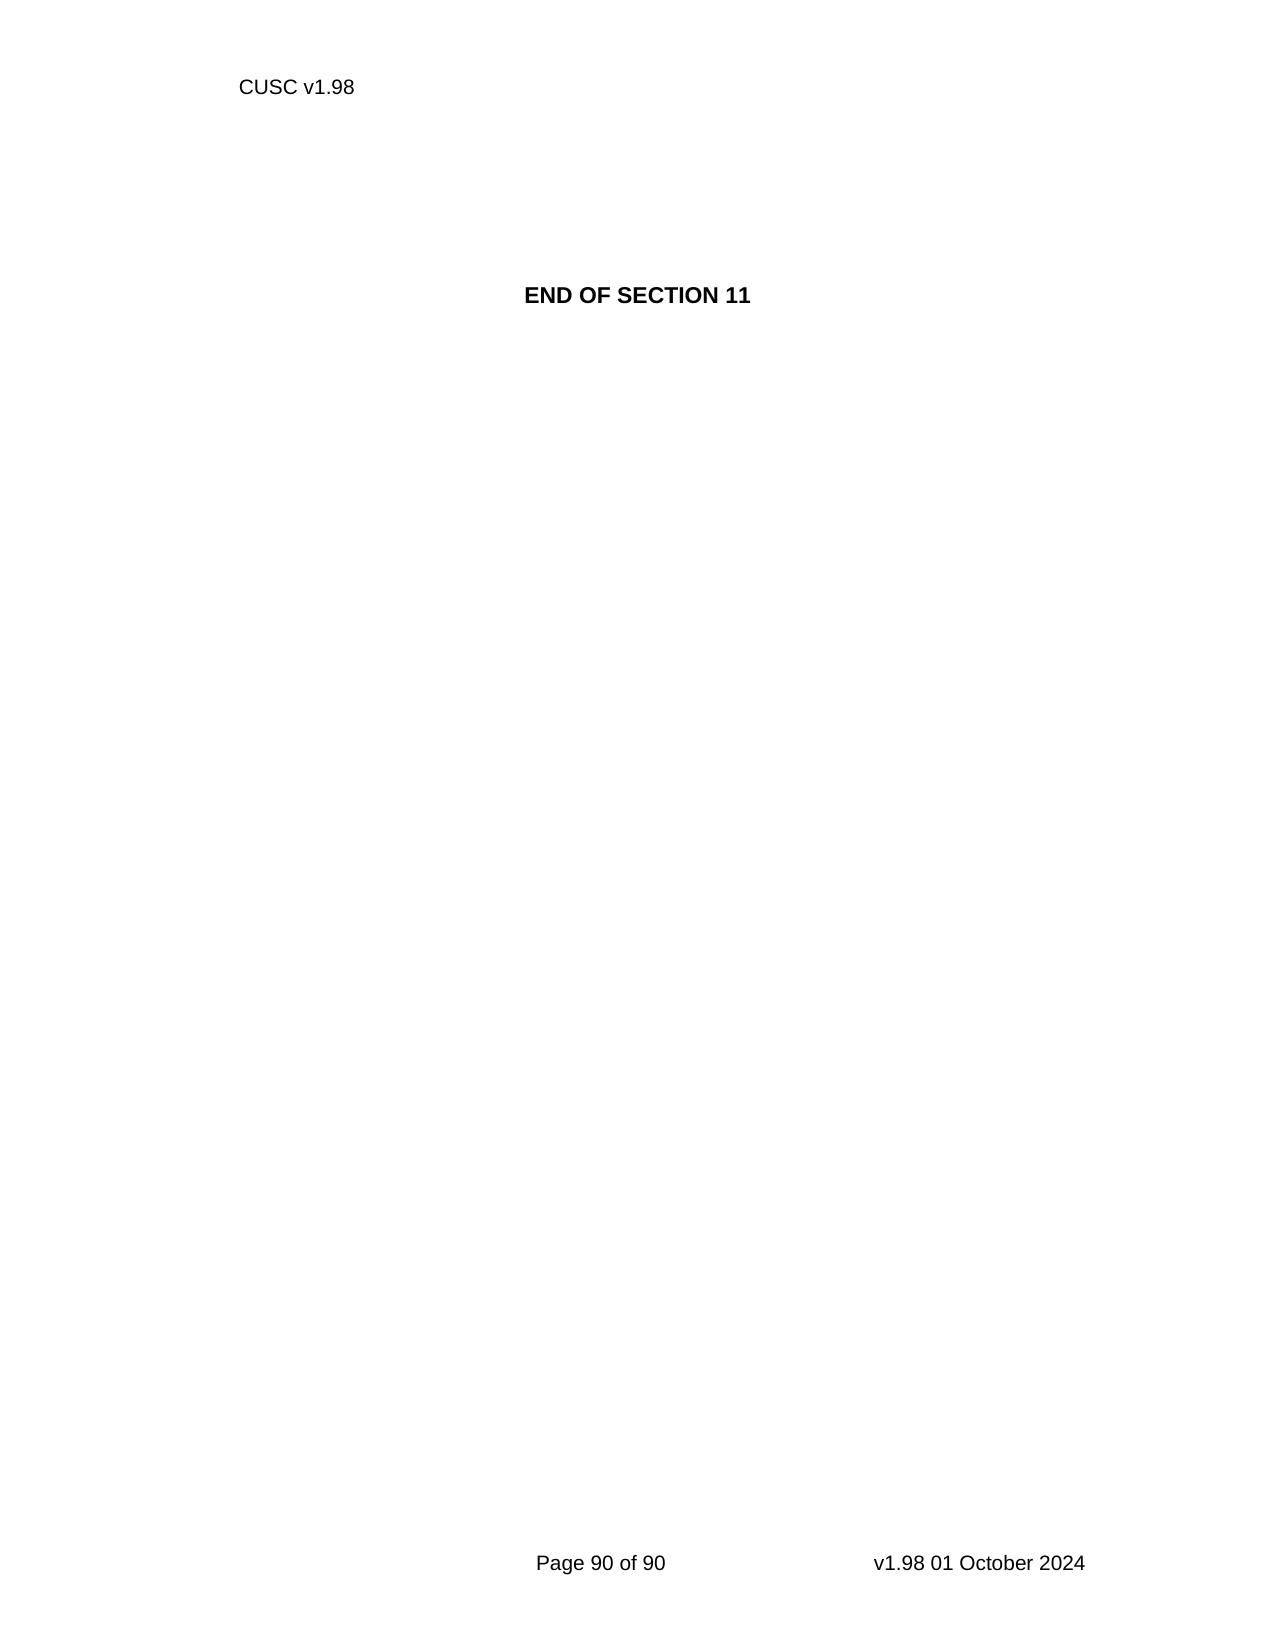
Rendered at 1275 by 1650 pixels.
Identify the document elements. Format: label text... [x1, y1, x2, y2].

text END OF SECTION 11 [150, 282, 1125, 308]
